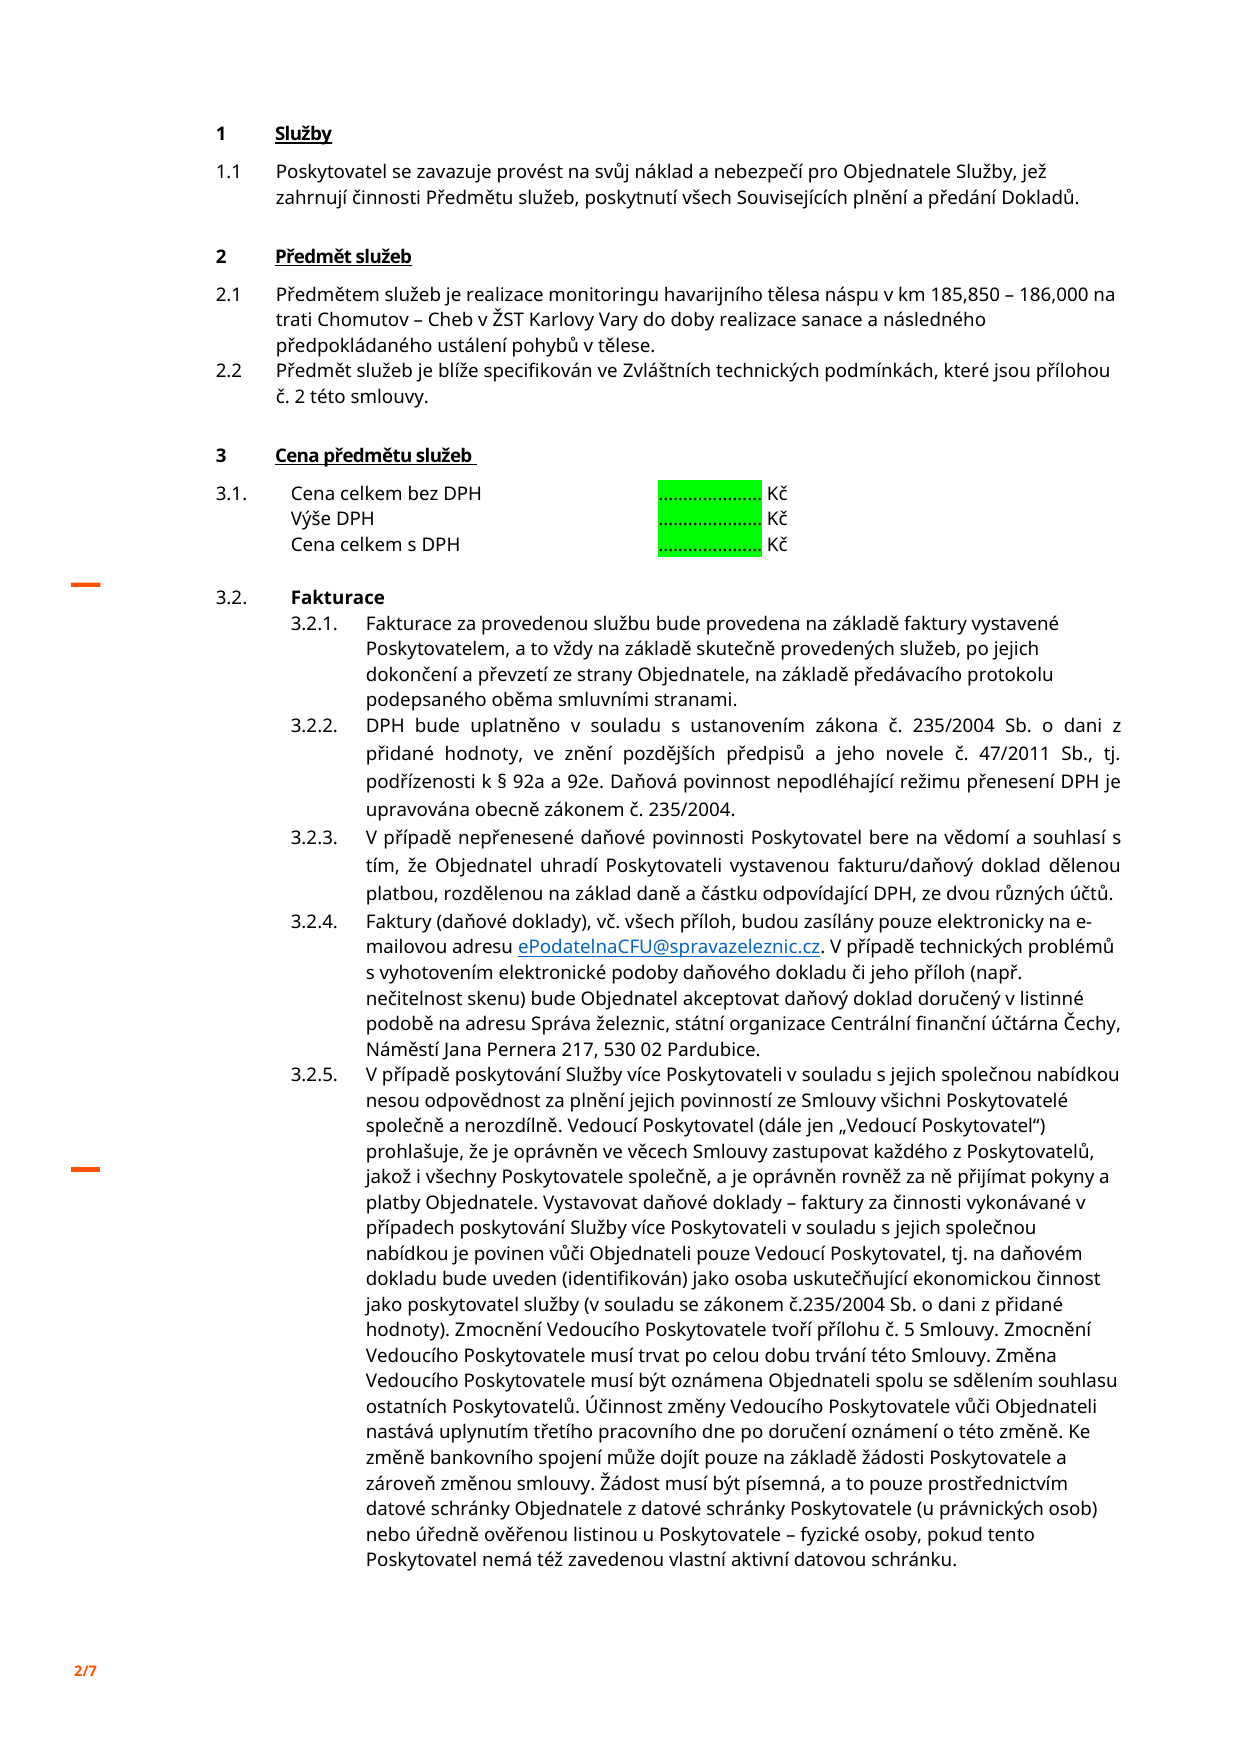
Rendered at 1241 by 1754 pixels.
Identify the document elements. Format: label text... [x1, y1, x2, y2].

list Výše DPH ………………… Kč [762, 506, 1122, 531]
list DPH bude uplatněno v souladu s ustanovením zákona č. 235/2004 Sb. o dani z přidané hodnoty, ve znění pozdějších předpisů a jeho novele č. 47/2011 Sb., tj. podřízenosti k § 92a a 92e. Daňová povinnost nepodléhající režimu přenesení DPH je upravována obecně zákonem č. 235/2004. [291, 712, 1122, 822]
list Fakturace za provedenou službu bude provedena na základě faktury vystavené Poskytovatelem, a to vždy na základě skutečně provedených služeb, po jejich dokončení a převzetí ze strany Objednatele, na základě předávacího protokolu podepsaného oběma smluvními stranami. [291, 610, 1122, 712]
list Cena celkem bez DPH ………………… Kč [216, 480, 658, 506]
list Cena celkem s DPH ………………… Kč [291, 531, 658, 557]
subtitle Předmětem služeb je realizace monitoringu havarijního tělesa náspu v km 185,850 – 186,000 na trati Chomutov – Cheb v ŽST Karlovy Vary do doby realizace sanace a následného předpokládaného ustálení pohybů v tělese. [216, 281, 1122, 358]
list V případě poskytování Služby více Poskytovateli v souladu s jejich společnou nabídkou nesou odpovědnost za plnění jejich povinností ze Smlouvy všichni Poskytovatelé společně a nerozdílně. Vedoucí Poskytovatel (dále jen „Vedoucí Poskytovatel“) prohlašuje, že je oprávněn ve věcech Smlouvy zastupovat každého z Poskytovatelů, jakož i všechny Poskytovatele společně, a je oprávněn rovněž za ně přijímat pokyny a platby Objednatele. Vystavovat daňové doklady – faktury za činnosti vykonávané v případech poskytování Služby více Poskytovateli v souladu s jejich společnou nabídkou je povinen vůči Objednateli pouze Vedoucí Poskytovatel, tj. na daňovém dokladu bude uveden (identifikován) jako osoba uskutečňující ekonomickou činnost jako poskytovatel služby (v souladu se zákonem č.235/2004 Sb. o dani z přidané hodnoty). Zmocnění Vedoucího Poskytovatele tvoří přílohu č. 5 Smlouvy. Zmocnění Vedoucího Poskytovatele musí trvat po celou dobu trvání této Smlouvy. Změna Vedoucího Poskytovatele musí být oznámena Objednateli spolu se sdělením souhlasu ostatních Poskytovatelů. Účinnost změny Vedoucího Poskytovatele vůči Objednateli nastává uplynutím třetího pracovního dne po doručení oznámení o této změně. Ke změně bankovního spojení může dojít pouze na základě žádosti Poskytovatele a zároveň změnou smlouvy. Žádost musí být písemná, a to pouze prostřednictvím datové schránky Objednatele z datové schránky Poskytovatele (u právnických osob) nebo úředně ověřenou listinou u Poskytovatele – fyzické osoby, pokud tento Poskytovatel nemá též zavedenou vlastní aktivní datovou schránku. [291, 1061, 1122, 1572]
subtitle Předmět služeb je blíže specifikován ve Zvláštních technických podmínkách, které jsou přílohou č. 2 této smlouvy. [216, 358, 1122, 409]
list Cena celkem bez DPH ………………… Kč [762, 480, 1122, 506]
list Faktury (daňové doklady), vč. všech příloh, budou zasílány pouze elektronicky na e-mailovou adresu ePodatelnaCFU@spravazeleznic.cz. V případě technických problémů s vyhotovením elektronické podoby daňového dokladu či jeho příloh (např. nečitelnost skenu) bude Objednatel akceptovat daňový doklad doručený v listinné podobě na adresu Správa železnic, státní organizace Centrální finanční účtárna Čechy, Náměstí Jana Pernera 217, 530 02 Pardubice. [291, 908, 1122, 1061]
subtitle Poskytovatel se zavazuje provést na svůj náklad a nebezpečí pro Objednatele Služby, jež zahrnují činnosti Předmětu služeb, poskytnutí všech Souvisejících plnění a předání Dokladů. [216, 159, 1122, 210]
subtitle Předmět služeb [216, 243, 1122, 268]
list Výše DPH ………………… Kč [291, 506, 658, 531]
subtitle Služby [216, 121, 1122, 146]
list Fakturace [216, 584, 1122, 610]
subtitle Cena předmětu služeb [216, 442, 1122, 467]
list V případě nepřenesené daňové povinnosti Poskytovatel bere na vědomí a souhlasí s tím, že Objednatel uhradí Poskytovateli vystavenou fakturu/daňový doklad dělenou platbou, rozdělenou na základ daně a částku odpovídající DPH, ze dvou různých účtů. [291, 824, 1122, 906]
list Cena celkem s DPH ………………… Kč [762, 531, 1122, 557]
